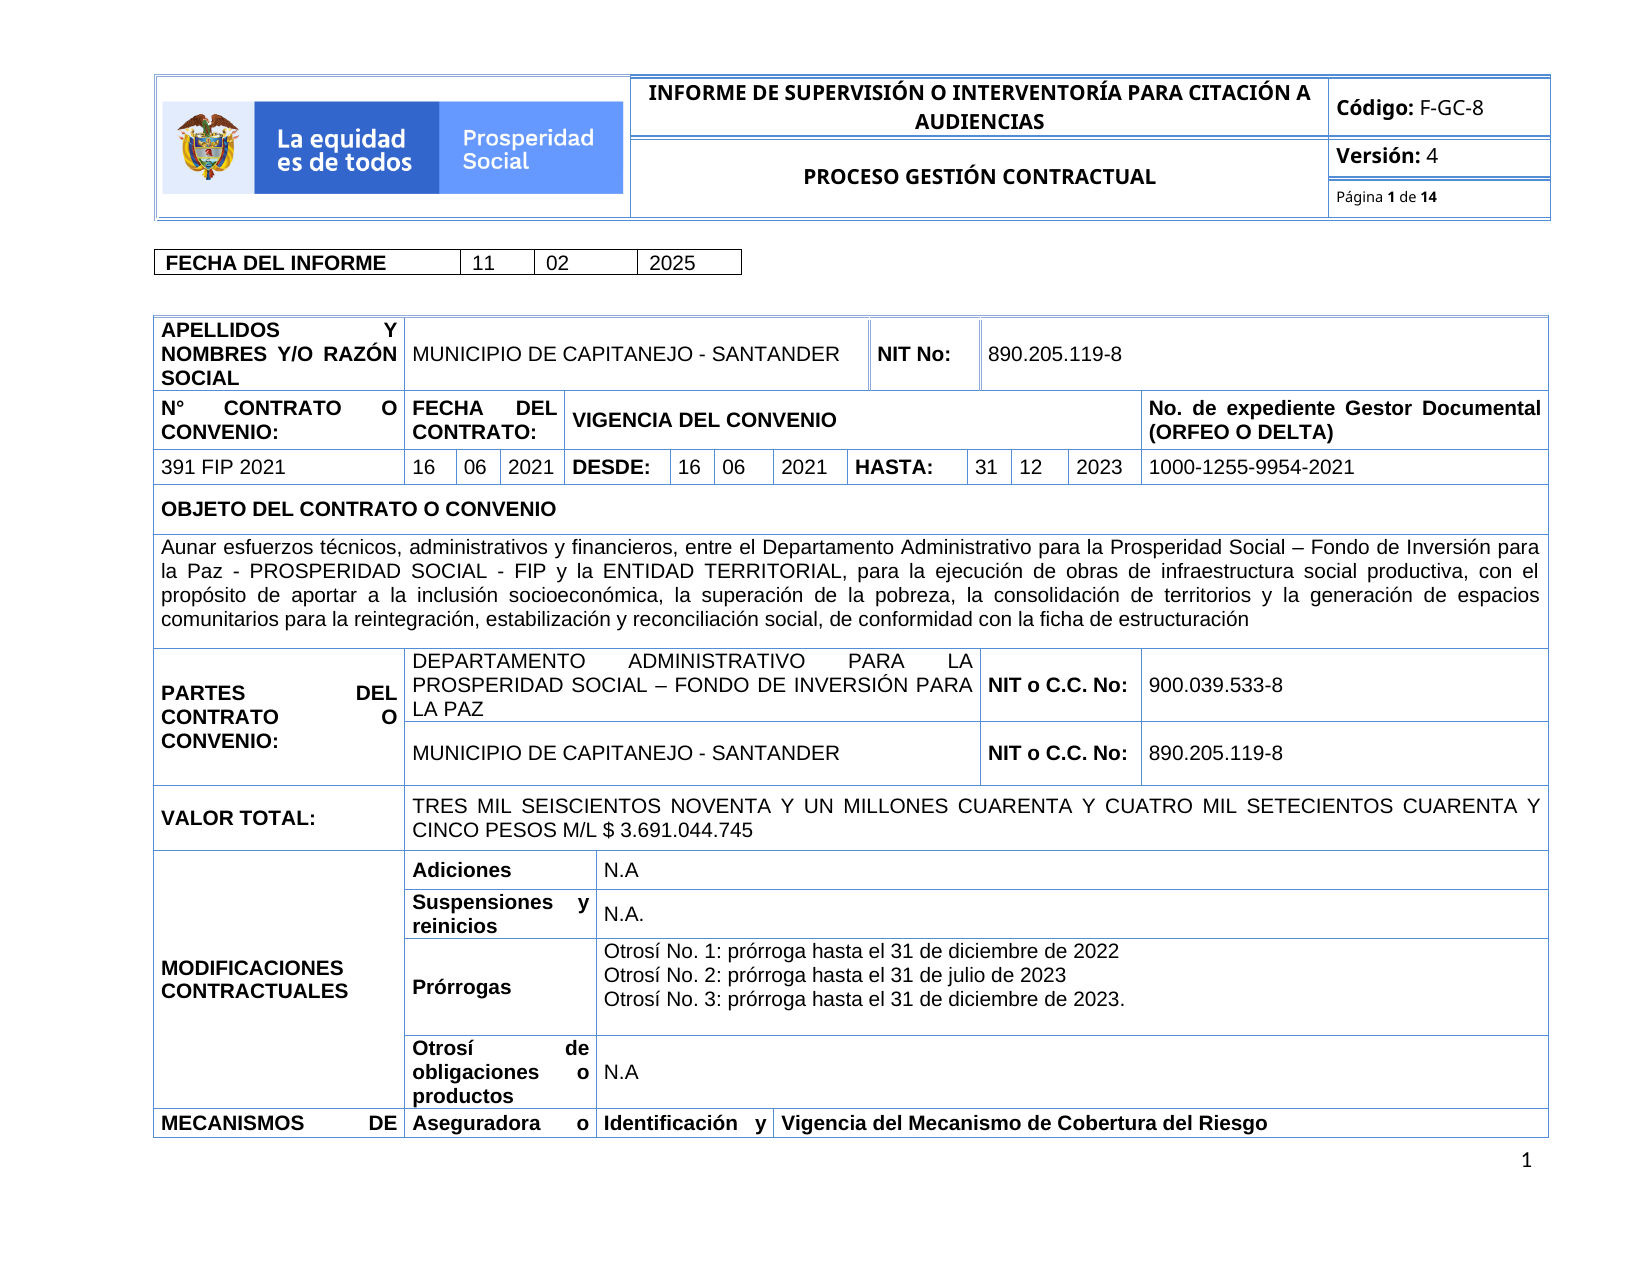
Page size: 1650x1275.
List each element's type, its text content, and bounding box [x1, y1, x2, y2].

table_cell 16 [405, 450, 456, 484]
table_cell Otrosí No. 1: prórroga hasta el 31 de diciembre de 2022 Otrosí No. 2: prórroga hasta el 31 de julio de 2023 Otrosí No. 3: prórroga hasta el 31 de diciembre de 2023. [597, 939, 1548, 1034]
table_cell 890.205.119-8 [1142, 722, 1548, 785]
table_cell Suspensiones y reinicios [405, 890, 596, 938]
table_header 02 [535, 250, 637, 274]
table_header FECHA DEL INFORME [155, 250, 460, 274]
table_cell N° CONTRATO O CONVENIO: [154, 391, 404, 449]
table_cell 900.039.533-8 [1142, 649, 1548, 721]
table_cell Vigencia del Mecanismo de Cobertura del Riesgo [774, 1109, 1548, 1137]
table_cell MECANISMOS DE COBERTURA DEL RIESGO (ver en la póliza) [154, 1109, 404, 1137]
table_cell NIT o C.C. No: [981, 722, 1141, 785]
table_cell N.A. [597, 890, 1548, 938]
table_cell 31 [968, 450, 1011, 484]
table_cell 06 [457, 450, 500, 484]
table_cell 391 FIP 2021 [154, 450, 404, 484]
table_cell VIGENCIA DEL CONVENIO [565, 391, 1141, 449]
table_cell 16 [671, 450, 714, 484]
table_cell 2021 [501, 450, 564, 484]
table_header 11 [461, 250, 534, 274]
table_cell TRES MIL SEISCIENTOS NOVENTA Y UN MILLONES CUARENTA Y CUATRO MIL SETECIENTOS CUARENTA Y CINCO PESOS M/L $ 3.691.044.745 [405, 786, 1548, 850]
table_header APELLIDOS Y NOMBRES Y/O RAZÓN SOCIAL [154, 318, 404, 390]
table_cell Prórrogas [405, 939, 596, 1034]
table_cell OBJETO DEL CONTRATO O CONVENIO [154, 485, 1548, 534]
table_header 2025 [638, 250, 741, 274]
table_cell VALOR TOTAL: [154, 786, 404, 850]
table_cell Adiciones [405, 851, 596, 889]
table_cell NIT o C.C. No: [981, 649, 1141, 721]
table_cell PARTES DEL CONTRATO O CONVENIO: [154, 649, 404, 785]
table_header NIT No: [870, 316, 981, 390]
table_cell 12 [1012, 450, 1068, 484]
table_cell Aunar esfuerzos técnicos, administrativos y financieros, entre el Departamento Administrativo para la Prosperidad Social – Fondo de Inversión para la Paz - PROSPERIDAD SOCIAL - FIP y la ENTIDAD TERRITORIAL, para la ejecución de obras de infraestructura social productiva, con el propósito de aportar a la inclusión socioeconómica, la superación de la pobreza, la consolidación de territorios y la generación de espacios comunitarios para la reintegración, estabilización y reconciliación social, de conformidad con la ficha de estructuración [154, 535, 1548, 648]
table_cell 1000-1255-9954-2021 [1142, 450, 1548, 484]
table_cell 2023 [1069, 450, 1141, 484]
table_cell HASTA: [848, 450, 967, 484]
table_cell FECHA DEL CONTRATO: [405, 391, 564, 449]
table_cell MODIFICACIONES CONTRACTUALES [154, 851, 404, 1107]
table_header 890.205.119-8 [981, 318, 1548, 390]
table_cell Aseguradora o garante [405, 1109, 596, 1137]
table_cell DEPARTAMENTO ADMINISTRATIVO PARA LA PROSPERIDAD SOCIAL – FONDO DE INVERSIÓN PARA LA PAZ [405, 649, 980, 721]
picture [162, 101, 624, 194]
table_cell Identificación y No. de Garantía [597, 1109, 773, 1137]
table_cell N.A [597, 851, 1548, 889]
table_cell No. de expediente Gestor Documental (ORFEO O DELTA) [1142, 391, 1548, 449]
table_header MUNICIPIO DE CAPITANEJO - SANTANDER [405, 316, 870, 390]
table_cell DESDE: [565, 450, 670, 484]
table_cell Otrosí de obligaciones o productos [405, 1036, 596, 1107]
table_cell 2021 [774, 450, 847, 484]
table_cell N.A [597, 1036, 1548, 1107]
table_cell MUNICIPIO DE CAPITANEJO - SANTANDER [405, 722, 980, 785]
table_cell 06 [715, 450, 773, 484]
